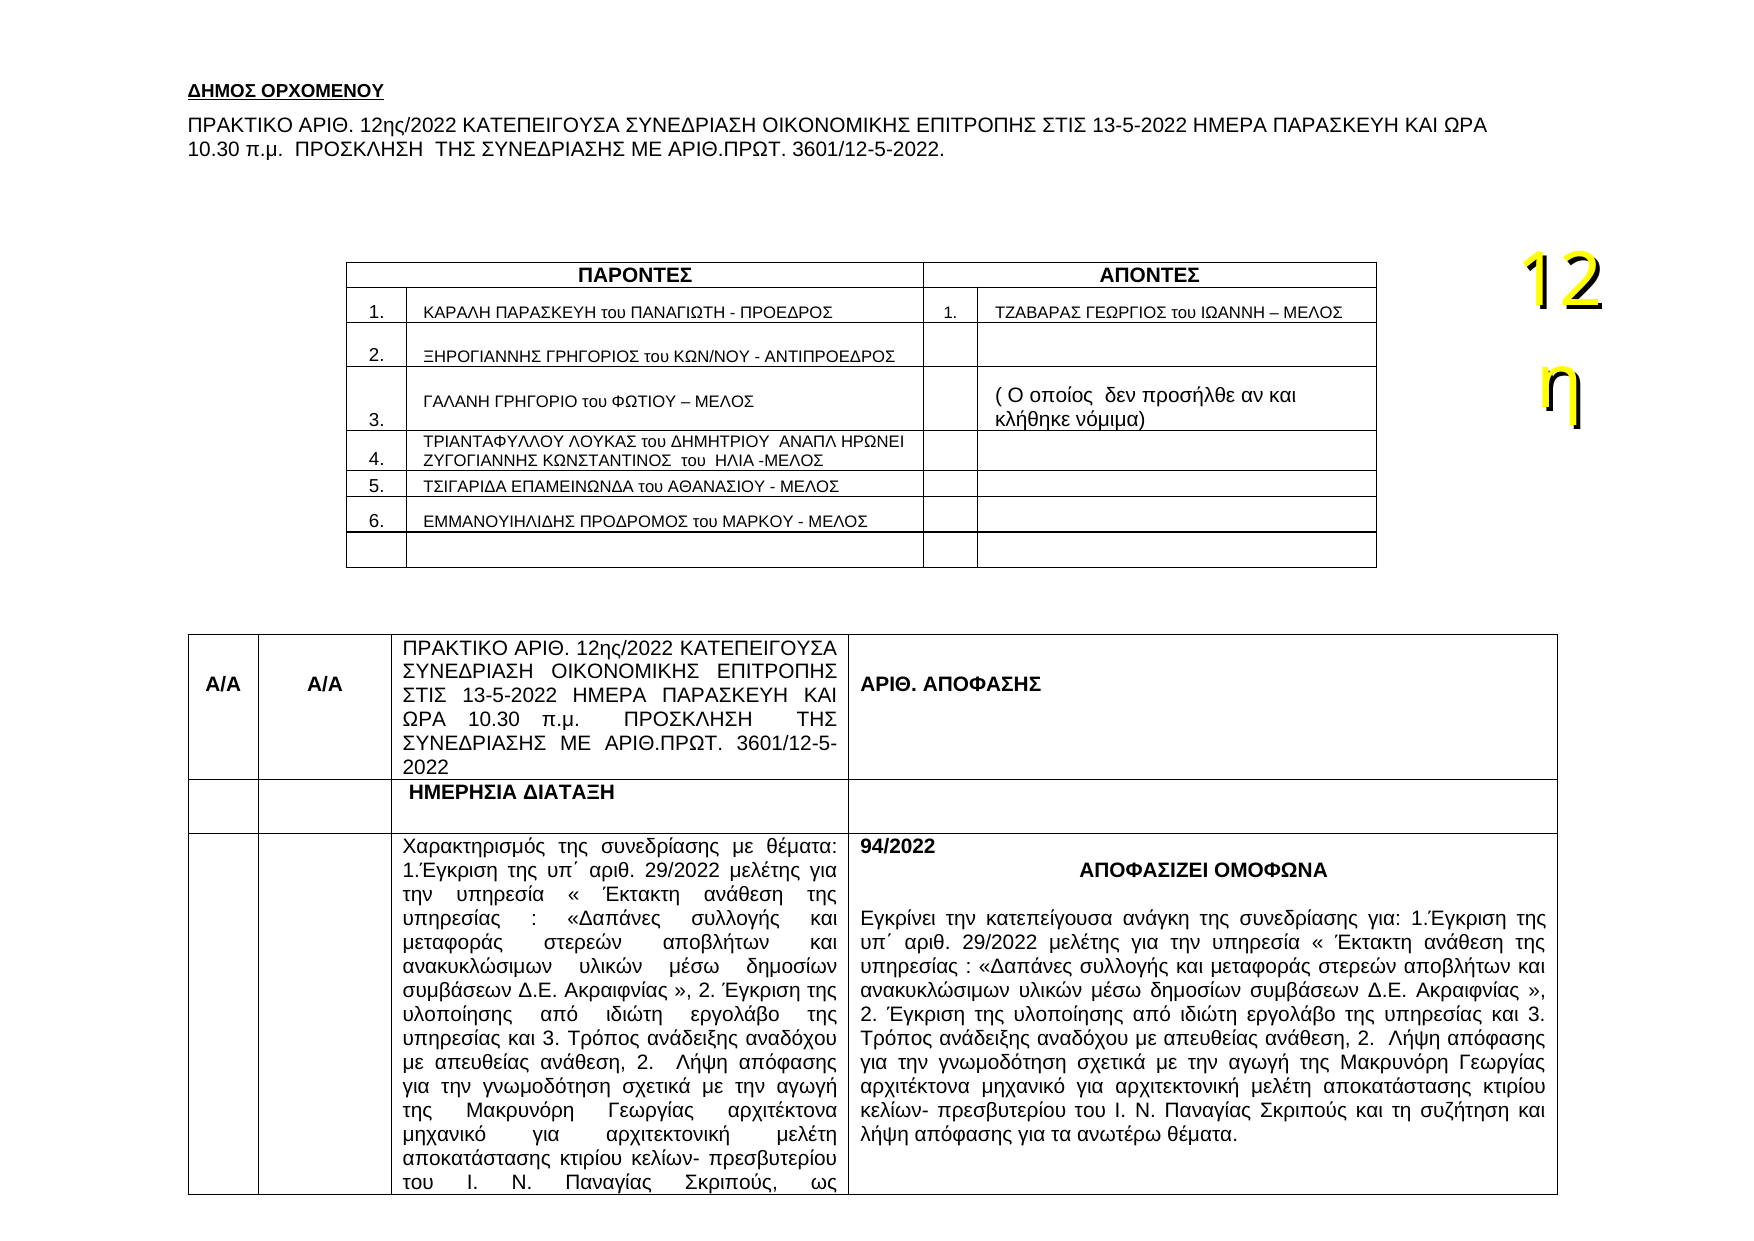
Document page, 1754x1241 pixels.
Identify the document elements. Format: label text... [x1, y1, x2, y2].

table_cell ΤΡΙΑΝΤΑΦΥΛΛΟΥ ΛΟΥΚΑΣ του ΔΗΜΗΤΡΙΟΥ ΑΝΑΠΛ ΗΡΩΝΕΙ ΖΥΓΟΓΙΑΝΝΗΣ ΚΩΝΣΤΑΝΤΙΝΟΣ του ΗΛΙΑ -ΜΕΛΟΣ [407, 431, 923, 470]
table_cell [407, 533, 923, 567]
table_cell [924, 367, 977, 430]
table_cell [849, 780, 1557, 833]
table_cell ΚΑΡΑΛΗ ΠΑΡΑΣΚΕΥΗ του ΠΑΝΑΓΙΩΤΗ - ΠΡΟΕΔΡΟΣ [407, 288, 923, 322]
table_cell ΤΣΙΓΑΡΙΔΑ ΕΠΑΜΕΙΝΩΝΔΑ του ΑΘΑΝΑΣΙΟΥ - ΜΕΛΟΣ [407, 471, 923, 496]
table_cell [978, 323, 1376, 366]
table_cell ΞΗΡΟΓΙΑΝΝΗΣ ΓΡΗΓΟΡΙΟΣ του ΚΩΝ/ΝΟΥ - ΑΝΤΙΠΡΟΕΔΡΟΣ [407, 323, 923, 366]
table_cell [978, 431, 1376, 470]
table_cell 5. [347, 471, 406, 496]
table_header ΑΠΟΝΤΕΣ [924, 263, 1376, 287]
table_cell [924, 533, 977, 567]
text ΔΗΜΟΣ ΟΡΧΟΜΕΝΟΥ [187, 80, 1536, 102]
table_header ΠΡΑΚΤΙΚΟ ΑΡΙΘ. 12ης/2022 ΚΑΤΕΠΕΙΓΟΥΣΑ ΣΥΝΕΔΡΙΑΣΗ ΟΙΚΟΝΟΜΙΚΗΣ ΕΠΙΤΡΟΠΗΣ ΣΤΙΣ 13-5-2022 ΗΜΕΡΑ ΠΑΡΑΣΚΕΥΗ ΚΑΙ ΩΡΑ 10.30 π.μ. ΠΡΟΣΚΛΗΣΗ ΤΗΣ ΣΥΝΕΔΡΙΑΣΗΣ ΜΕ ΑΡΙΘ.ΠΡΩΤ. 3601/12-5-2022 [392, 635, 848, 779]
table_cell [924, 323, 977, 366]
table_cell [924, 497, 977, 531]
table_cell ΗΜΕΡΗΣΙΑ ΔΙΑΤΑΞΗ [392, 780, 848, 833]
table_cell [978, 471, 1376, 496]
table_cell [189, 834, 258, 1194]
table_cell [924, 471, 977, 496]
table_cell 1. [924, 288, 977, 322]
table_cell [259, 780, 391, 833]
table_cell [978, 533, 1376, 567]
table_cell [978, 497, 1376, 531]
table_cell ΓΑΛΑΝΗ ΓΡΗΓΟΡΙΟ του ΦΩΤΙΟΥ – ΜΕΛΟΣ [407, 367, 923, 430]
table_header Α/Α [189, 635, 258, 779]
table_cell [259, 834, 391, 1194]
table_cell ΤΖΑΒΑΡΑΣ ΓΕΩΡΓΙΟΣ του ΙΩΑΝΝΗ – ΜΕΛΟΣ [978, 288, 1376, 322]
text ΠΡΑΚΤΙΚΟ ΑΡΙΘ. 12ης/2022 ΚΑΤΕΠΕΙΓΟΥΣΑ ΣΥΝΕΔΡΙΑΣΗ ΟΙΚΟΝΟΜΙΚΗΣ ΕΠΙΤΡΟΠΗΣ ΣΤΙΣ 13-5-2022 ΗΜΕΡΑ ΠΑΡΑΣΚΕΥΗ ΚΑΙ ΩΡΑ 10.30 π.μ. ΠΡΟΣΚΛΗΣΗ ΤΗΣ ΣΥΝΕΔΡΙΑΣΗΣ ΜΕ ΑΡΙΘ.ΠΡΩΤ. 3601/12-5-2022. [187, 113, 1536, 161]
table_header ΠΑΡΟΝΤΕΣ [347, 263, 923, 287]
table_cell [347, 533, 406, 567]
table_cell 4. [347, 431, 406, 470]
table_cell 3. [347, 367, 406, 430]
table_cell ΕΜΜΑΝΟΥΙΗΛΙΔΗΣ ΠΡΟΔΡΟΜΟΣ του ΜΑΡΚΟΥ - ΜΕΛΟΣ [407, 497, 923, 531]
table_cell 2. [347, 323, 406, 366]
table_cell ( Ο οποίος δεν προσήλθε αν και κλήθηκε νόμιμα) [978, 367, 1376, 430]
table_cell 6. [347, 497, 406, 531]
table_cell [189, 780, 258, 833]
table_cell 1. [347, 288, 406, 322]
table_header ΑΡΙΘ. ΑΠΟΦΑΣΗΣ [849, 635, 1557, 779]
table_cell [924, 431, 977, 470]
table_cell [849, 834, 1557, 1194]
table_header Α/Α [259, 635, 391, 779]
